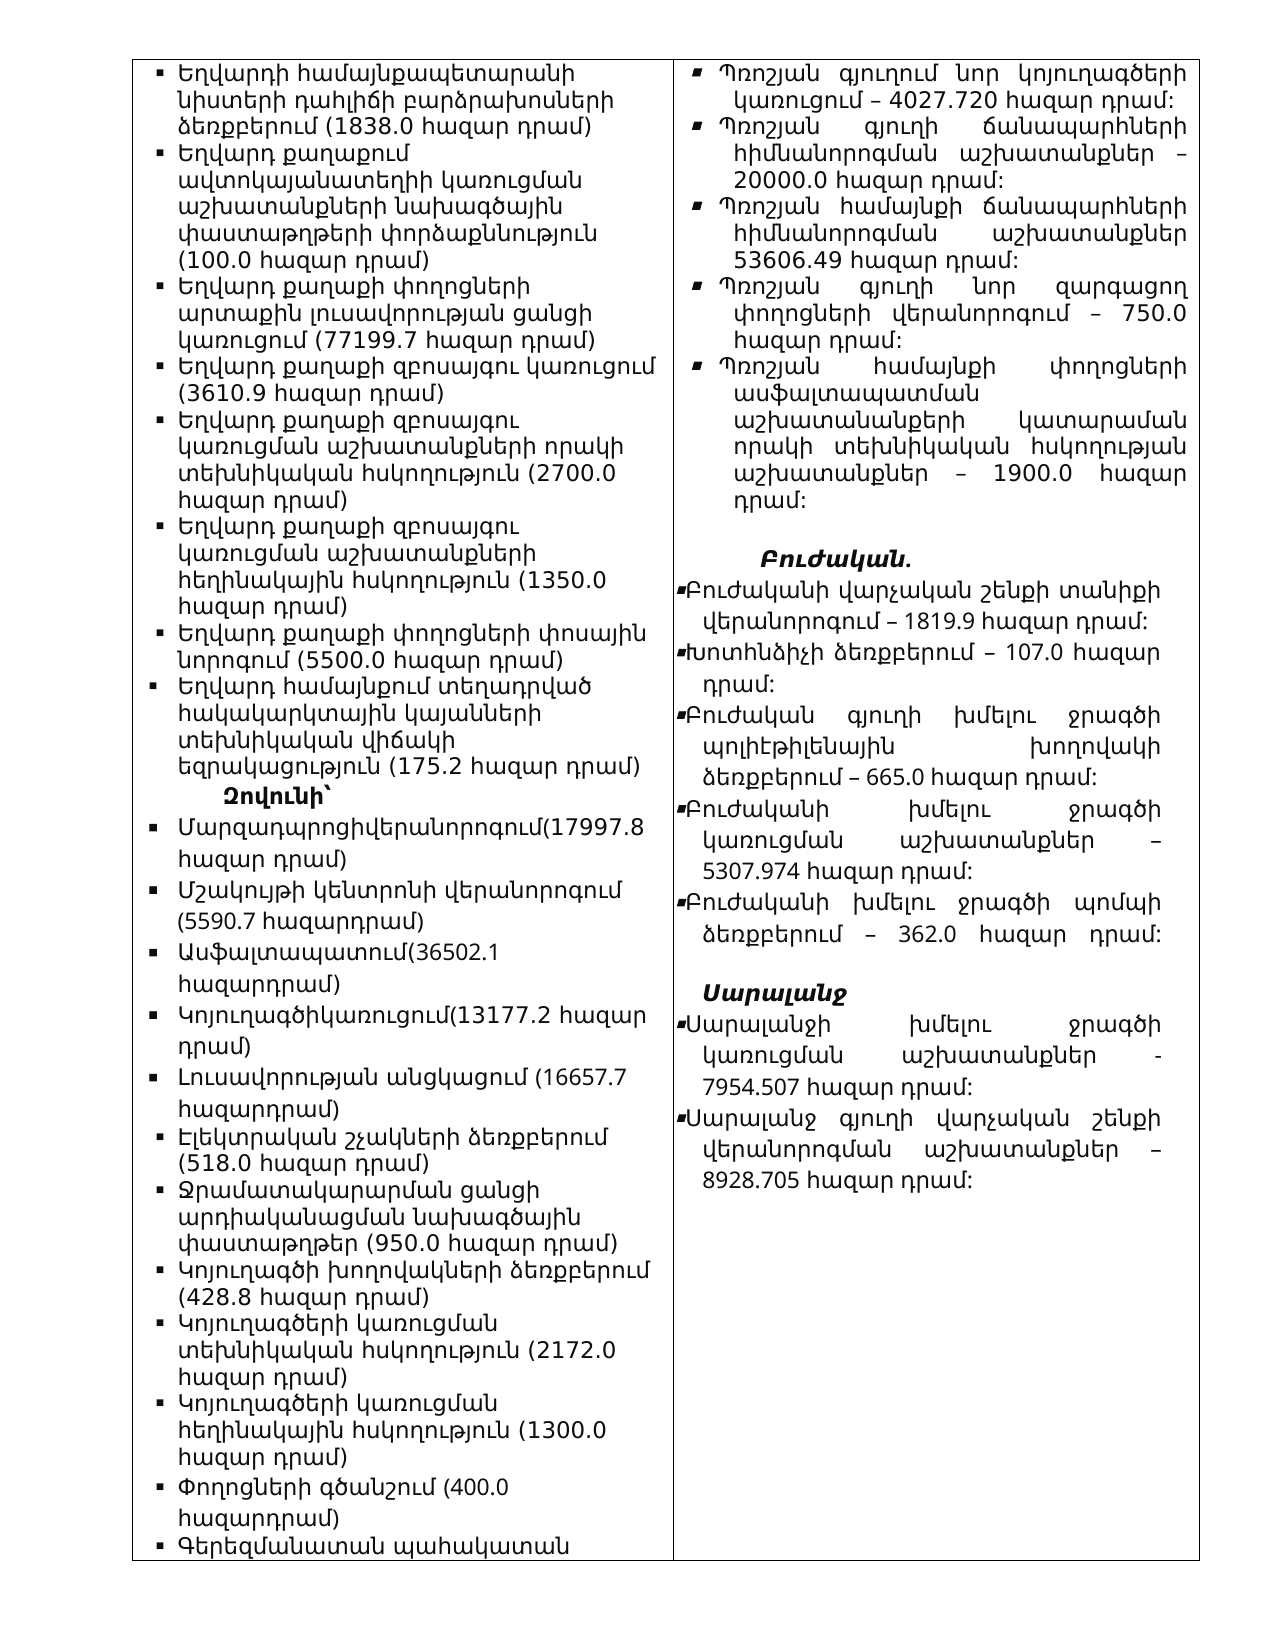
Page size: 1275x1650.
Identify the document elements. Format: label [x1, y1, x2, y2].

table_header [674, 60, 1199, 1560]
table_header [133, 60, 673, 1560]
